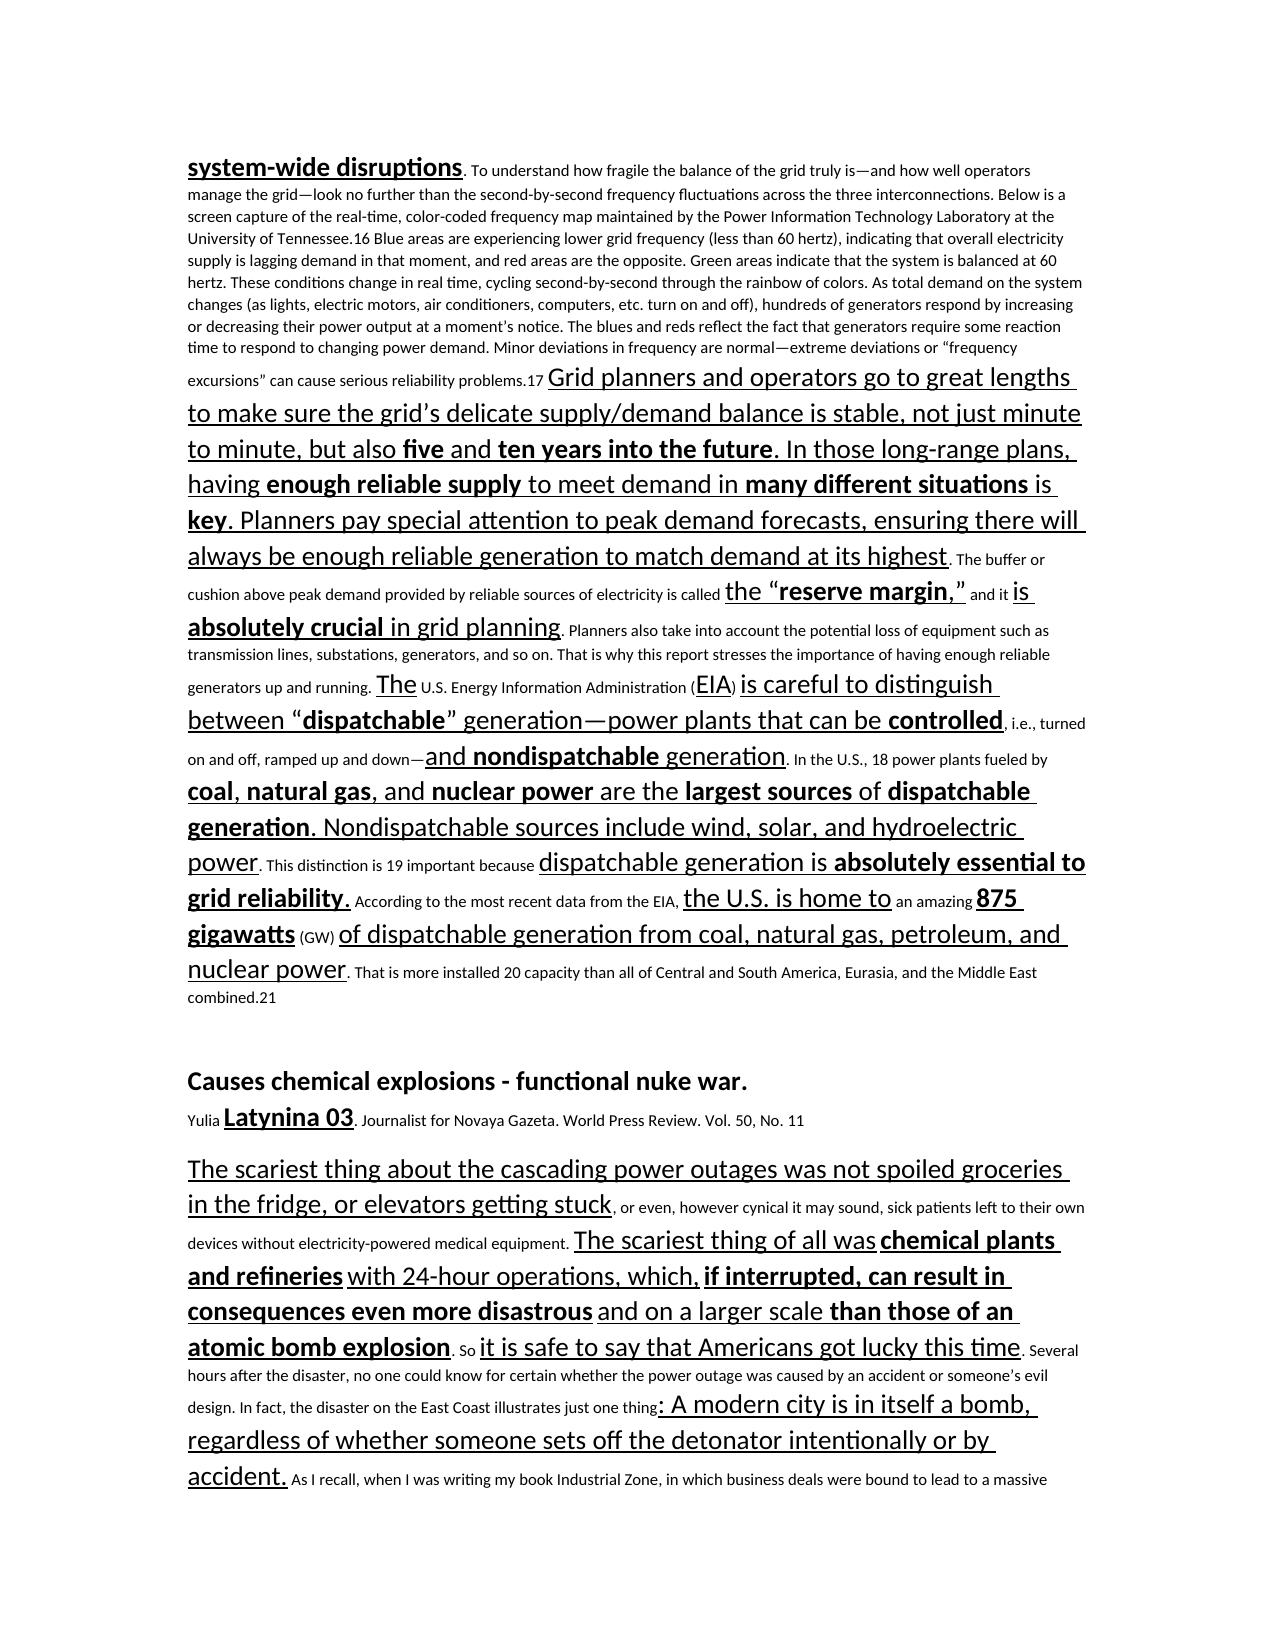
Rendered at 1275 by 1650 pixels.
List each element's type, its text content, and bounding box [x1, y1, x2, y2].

subtitle Causes chemical explosions - functional nuke war. [187, 1064, 1087, 1097]
text Yulia Latynina 03. Journalist for Novaya Gazeta. World Press Review. Vol. 50, No. 11 [187, 1100, 1087, 1133]
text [187, 1152, 1087, 1492]
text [187, 150, 1087, 1007]
